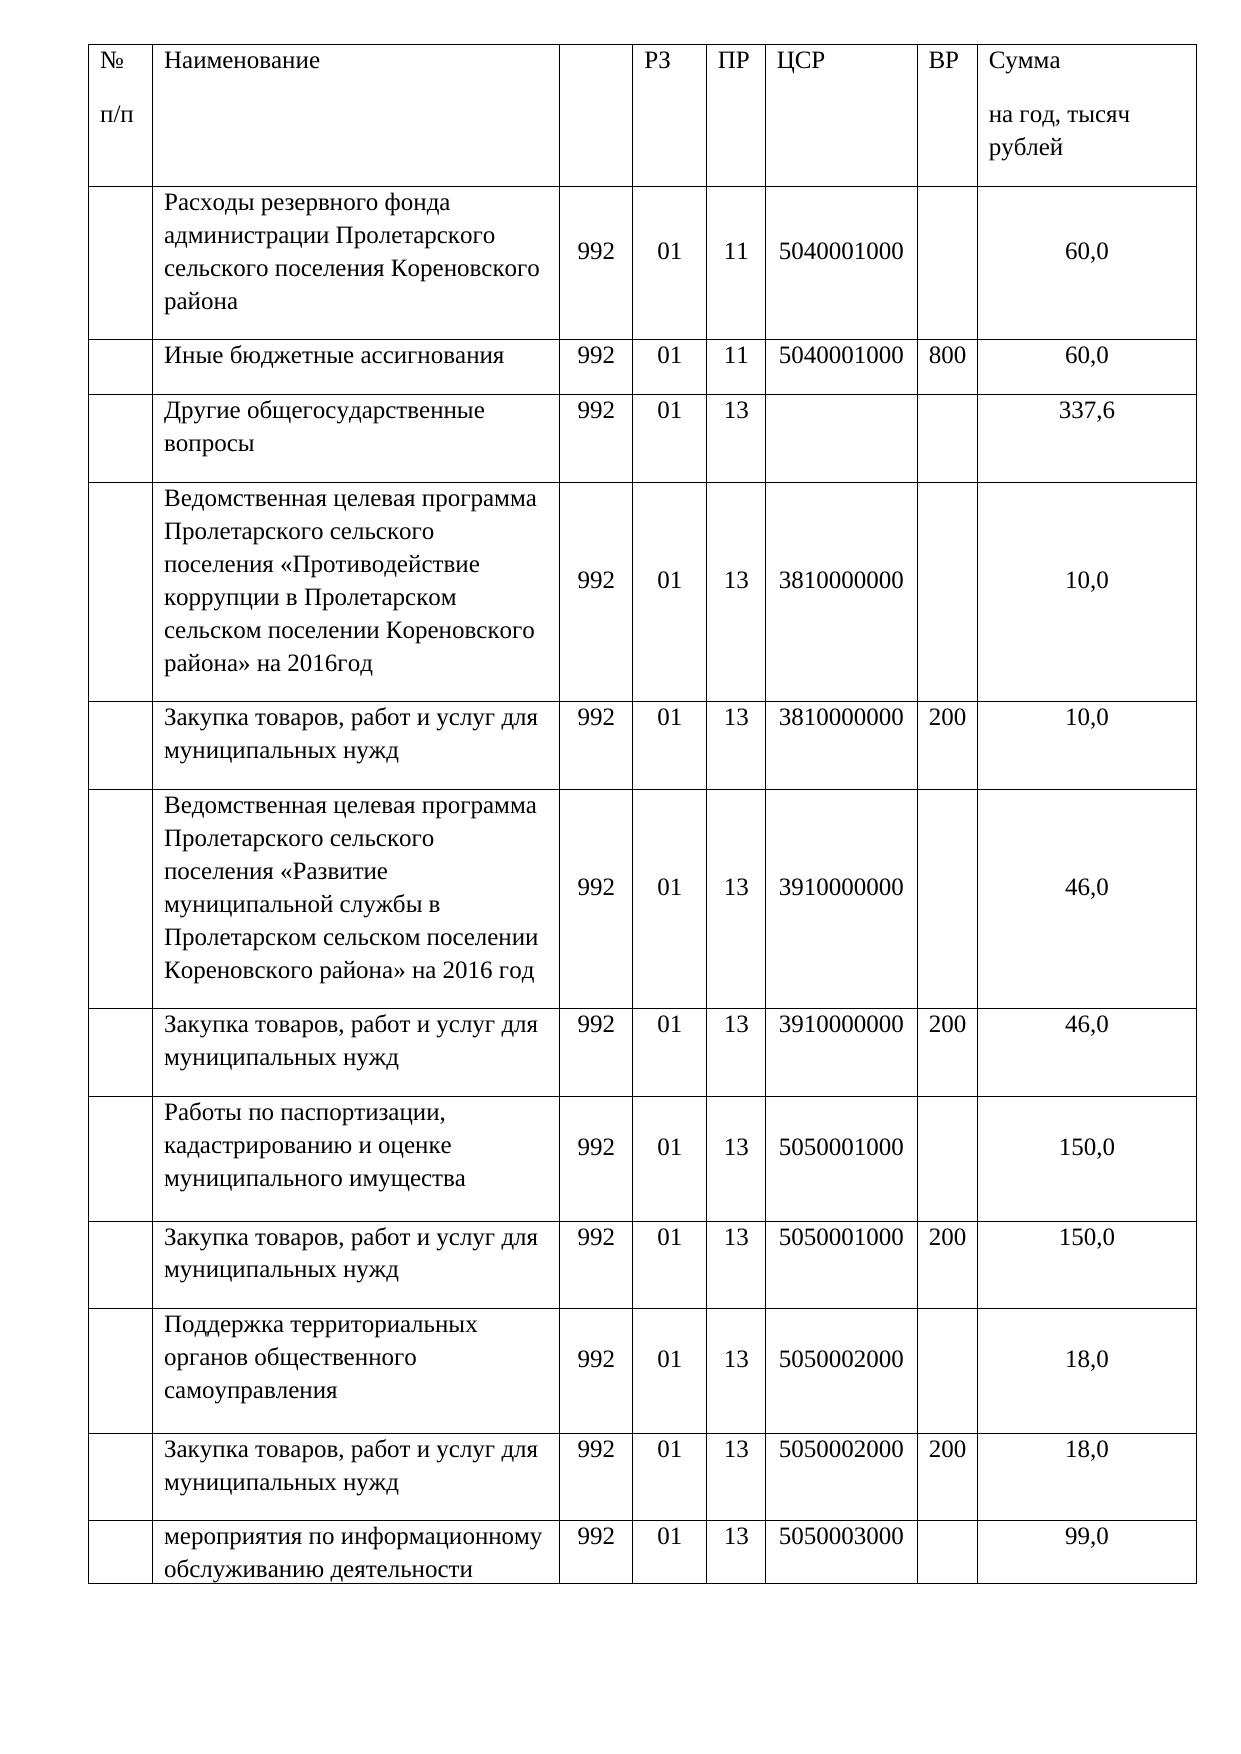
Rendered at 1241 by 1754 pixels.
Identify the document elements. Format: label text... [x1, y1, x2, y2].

table_cell Ведомственная целевая программа Пролетарского сельского поселения «Развитие муниципальной службы в Пролетарском сельском поселении Кореновского района» на 2016 год [153, 790, 559, 1008]
table_header № п/п [89, 45, 152, 186]
table_cell [89, 1009, 152, 1096]
table_cell [918, 1521, 977, 1583]
table_cell 01 [633, 702, 706, 789]
table_header ВР [918, 45, 977, 186]
table_cell [89, 483, 152, 701]
table_cell 5040001000 [766, 187, 917, 339]
table_cell [918, 790, 977, 1008]
table_cell [89, 1434, 152, 1520]
table_cell 60,0 [978, 187, 1196, 339]
table_cell 13 [707, 1009, 765, 1096]
table_cell 200 [918, 702, 977, 789]
table_cell 992 [560, 702, 632, 789]
table_cell 992 [560, 1434, 632, 1520]
table_cell 3810000000 [766, 702, 917, 789]
table_cell [89, 790, 152, 1008]
table_header Наименование [153, 45, 559, 186]
table_cell [918, 483, 977, 701]
table_cell 13 [707, 395, 765, 482]
table_cell 5050001000 [766, 1222, 917, 1308]
table_cell 992 [560, 395, 632, 482]
table_cell 150,0 [978, 1222, 1196, 1308]
table_cell 992 [560, 1309, 632, 1433]
table_cell 01 [633, 187, 706, 339]
table_cell 13 [707, 1434, 765, 1520]
table_cell [918, 1309, 977, 1433]
table_cell 992 [560, 1097, 632, 1221]
table_cell 46,0 [978, 1009, 1196, 1096]
table_cell 11 [707, 340, 765, 394]
table_cell [89, 702, 152, 789]
table_cell 01 [633, 395, 706, 482]
table_cell 13 [707, 483, 765, 701]
table_cell 992 [560, 1521, 632, 1583]
table_cell [89, 340, 152, 394]
table_cell 337,6 [978, 395, 1196, 482]
table_cell 01 [633, 790, 706, 1008]
table_header ПР [707, 45, 765, 186]
table_cell 01 [633, 1521, 706, 1583]
table_cell 18,0 [978, 1309, 1196, 1433]
table_cell 992 [560, 340, 632, 394]
table_cell 13 [707, 1222, 765, 1308]
table_cell 992 [560, 483, 632, 701]
table_cell 150,0 [978, 1097, 1196, 1221]
table_cell 01 [633, 340, 706, 394]
table_cell 5050001000 [766, 1097, 917, 1221]
table_cell 992 [560, 790, 632, 1008]
table_cell 01 [633, 1309, 706, 1433]
table_cell Закупка товаров, работ и услуг для муниципальных нужд [153, 1434, 559, 1520]
table_cell 01 [633, 483, 706, 701]
table_cell 01 [633, 1222, 706, 1308]
table_cell [89, 1521, 152, 1583]
table_cell 18,0 [978, 1434, 1196, 1520]
table_cell 3810000000 [766, 483, 917, 701]
table_cell [918, 1097, 977, 1221]
table_cell 99,0 [978, 1521, 1196, 1583]
table_cell 992 [560, 187, 632, 339]
table_cell 3910000000 [766, 790, 917, 1008]
table_cell 200 [918, 1434, 977, 1520]
table_cell 10,0 [978, 702, 1196, 789]
table_cell 46,0 [978, 790, 1196, 1008]
table_cell 01 [633, 1009, 706, 1096]
table_cell [918, 395, 977, 482]
table_cell [918, 187, 977, 339]
table_cell [89, 1309, 152, 1433]
table_header [560, 45, 632, 186]
table_cell 5050002000 [766, 1309, 917, 1433]
table_cell 13 [707, 1309, 765, 1433]
table_cell 13 [707, 1521, 765, 1583]
table_cell 60,0 [978, 340, 1196, 394]
table_cell 5050002000 [766, 1434, 917, 1520]
table_cell 200 [918, 1222, 977, 1308]
table_cell [89, 1097, 152, 1221]
table_cell Работы по паспортизации, кадастрированию и оценке муниципального имущества [153, 1097, 559, 1221]
table_cell [766, 395, 917, 482]
table_cell 01 [633, 1434, 706, 1520]
table_header ЦСР [766, 45, 917, 186]
table_cell [89, 1222, 152, 1308]
table_cell 5040001000 [766, 340, 917, 394]
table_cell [153, 1521, 559, 1583]
table_cell 13 [707, 790, 765, 1008]
table_cell [89, 187, 152, 339]
table_cell 3910000000 [766, 1009, 917, 1096]
table_cell Расходы резервного фонда администрации Пролетарского сельского поселения Кореновского района [153, 187, 559, 339]
table_cell 992 [560, 1222, 632, 1308]
table_cell 200 [918, 1009, 977, 1096]
table_cell [89, 395, 152, 482]
table_cell Закупка товаров, работ и услуг для муниципальных нужд [153, 1009, 559, 1096]
table_cell 11 [707, 187, 765, 339]
table_cell Ведомственная целевая программа Пролетарского сельского поселения «Противодействие коррупции в Пролетарском сельском поселении Кореновского района» на 2016год [153, 483, 559, 701]
table_cell 13 [707, 702, 765, 789]
table_cell 800 [918, 340, 977, 394]
table_cell Закупка товаров, работ и услуг для муниципальных нужд [153, 1222, 559, 1308]
table_cell Поддержка территориальных органов общественного самоуправления [153, 1309, 559, 1433]
table_cell 01 [633, 1097, 706, 1221]
table_cell 992 [560, 1009, 632, 1096]
table_cell 13 [707, 1097, 765, 1221]
table_header Сумма на год, тысяч рублей [978, 45, 1196, 186]
table_cell Другие общегосударственные вопросы [153, 395, 559, 482]
table_cell Закупка товаров, работ и услуг для муниципальных нужд [153, 702, 559, 789]
table_cell 5050003000 [766, 1521, 917, 1583]
table_cell Иные бюджетные ассигнования [153, 340, 559, 394]
table_header РЗ [633, 45, 706, 186]
table_cell 10,0 [978, 483, 1196, 701]
